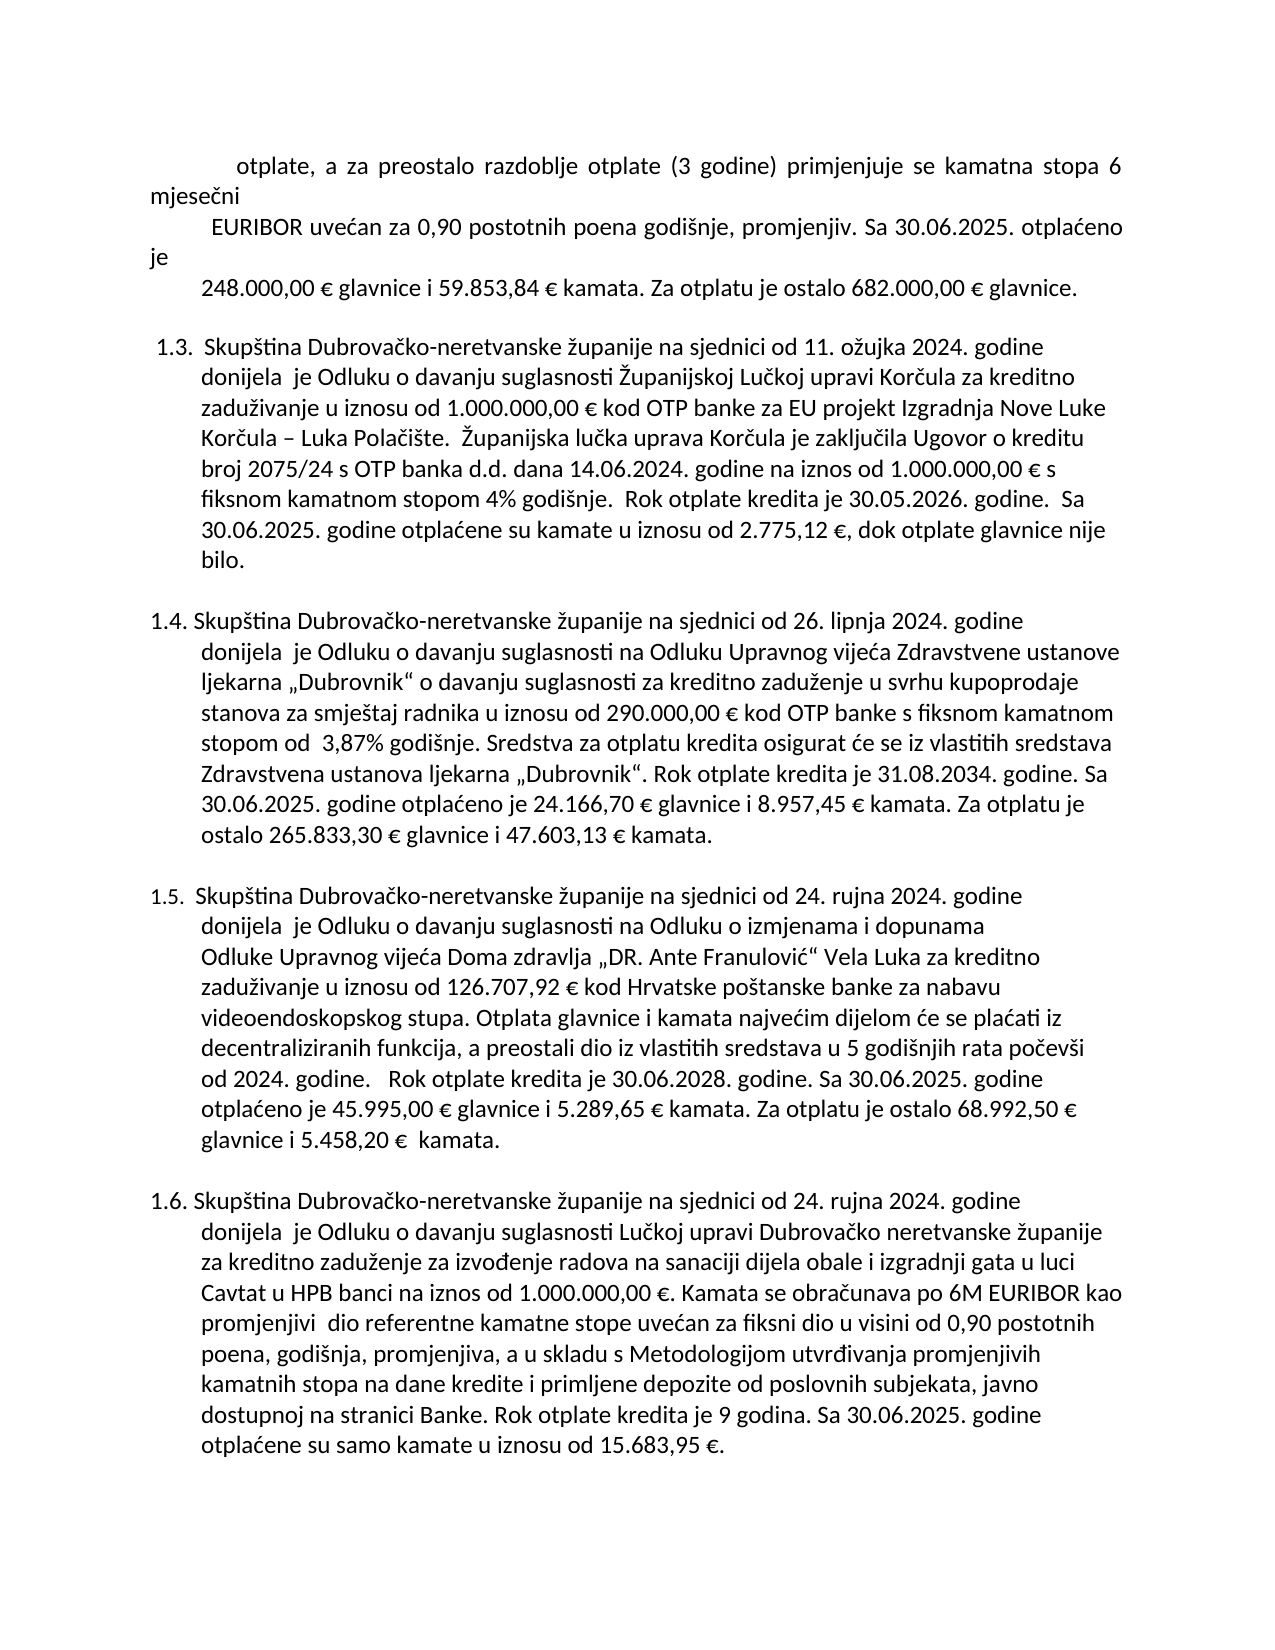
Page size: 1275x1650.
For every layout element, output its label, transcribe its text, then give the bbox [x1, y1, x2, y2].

text dostupnoj na stranici Banke. Rok otplate kredita je 9 godina. Sa 30.06.2025. godine [150, 1399, 1125, 1429]
text 248.000,00 € glavnice i 59.853,84 € kamata. Za otplatu je ostalo 682.000,00 € glavnice. [150, 272, 1125, 303]
text donijela je Odluku o davanju suglasnosti Županijskoj Lučkoj upravi Korčula za kreditno [150, 361, 1125, 392]
text 1.6. Skupština Dubrovačko-neretvanske županije na sjednici od 24. rujna 2024. godine [150, 1185, 1125, 1216]
text Odluke Upravnog vijeća Doma zdravlja „DR. Ante Franulović“ Vela Luka za kreditno [150, 941, 1125, 972]
text zaduživanje u iznosu od 1.000.000,00 € kod OTP banke za EU projekt Izgradnja Nove Luke [150, 392, 1125, 422]
text decentraliziranih funkcija, a preostali dio iz vlastitih sredstava u 5 godišnjih rata počevši [150, 1033, 1125, 1063]
text 30.06.2025. godine otplaćene su kamate u iznosu od 2.775,12 €, dok otplate glavnice nije [150, 514, 1125, 544]
text ostalo 265.833,30 € glavnice i 47.603,13 € kamata. [150, 819, 1125, 849]
text Zdravstvena ustanova ljekarna „Dubrovnik“. Rok otplate kredita je 31.08.2034. godine. Sa [150, 758, 1125, 788]
text stanova za smještaj radnika u iznosu od 290.000,00 € kod OTP banke s fiksnom kamatnom [150, 697, 1125, 727]
text promjenjivi dio referentne kamatne stope uvećan za fiksni dio u visini od 0,90 postotnih [150, 1307, 1125, 1338]
text fiksnom kamatnom stopom 4% godišnje. Rok otplate kredita je 30.05.2026. godine. Sa [150, 483, 1125, 514]
text glavnice i 5.458,20 € kamata. [150, 1124, 1125, 1155]
text za kreditno zaduženje za izvođenje radova na sanaciji dijela obale i izgradnji gata u luci [150, 1246, 1125, 1277]
text 30.06.2025. godine otplaćeno je 24.166,70 € glavnice i 8.957,45 € kamata. Za otplatu je [150, 788, 1125, 819]
text Cavtat u HPB banci na iznos od 1.000.000,00 €. Kamata se obračunava po 6M EURIBOR kao [150, 1277, 1125, 1307]
text poena, godišnja, promjenjiva, a u skladu s Metodologijom utvrđivanja promjenjivih [150, 1338, 1125, 1368]
text stopom od 3,87% godišnje. Sredstva za otplatu kredita osigurat će se iz vlastitih sredstava [150, 727, 1125, 758]
text broj 2075/24 s OTP banka d.d. dana 14.06.2024. godine na iznos od 1.000.000,00 € s [150, 453, 1125, 483]
text Korčula – Luka Polačište. Županijska lučka uprava Korčula je zaključila Ugovor o kreditu [150, 422, 1125, 453]
text donijela je Odluku o davanju suglasnosti Lučkoj upravi Dubrovačko neretvanske županije [150, 1216, 1125, 1246]
text od 2024. godine. Rok otplate kredita je 30.06.2028. godine. Sa 30.06.2025. godine [150, 1063, 1125, 1094]
text videoendoskopskog stupa. Otplata glavnice i kamata najvećim dijelom će se plaćati iz [150, 1002, 1125, 1033]
text donijela je Odluku o davanju suglasnosti na Odluku Upravnog vijeća Zdravstvene ustanove [150, 636, 1125, 666]
text ljekarna „Dubrovnik“ o davanju suglasnosti za kreditno zaduženje u svrhu kupoprodaje [150, 666, 1125, 697]
text zaduživanje u iznosu od 126.707,92 € kod Hrvatske poštanske banke za nabavu [150, 972, 1125, 1002]
text donijela je Odluku o davanju suglasnosti na Odluku o izmjenama i dopunama [150, 911, 1125, 941]
text 1.5. Skupština Dubrovačko-neretvanske županije na sjednici od 24. rujna 2024. godine [150, 880, 1125, 911]
text bilo. [150, 544, 1125, 575]
text otplate, a za preostalo razdoblje otplate (3 godine) primjenjuje se kamatna stopa 6 mjesečni [150, 150, 1125, 211]
text 1.4. Skupština Dubrovačko-neretvanske županije na sjednici od 26. lipnja 2024. godine [150, 605, 1125, 636]
text 1.3. Skupština Dubrovačko-neretvanske županije na sjednici od 11. ožujka 2024. godine [150, 331, 1125, 361]
text kamatnih stopa na dane kredite i primljene depozite od poslovnih subjekata, javno [150, 1368, 1125, 1399]
text otplaćene su samo kamate u iznosu od 15.683,95 €. [150, 1429, 1125, 1460]
text EURIBOR uvećan za 0,90 postotnih poena godišnje, promjenjiv. Sa 30.06.2025. otplaćeno je [150, 211, 1125, 272]
text otplaćeno je 45.995,00 € glavnice i 5.289,65 € kamata. Za otplatu je ostalo 68.992,50 € [150, 1094, 1125, 1124]
